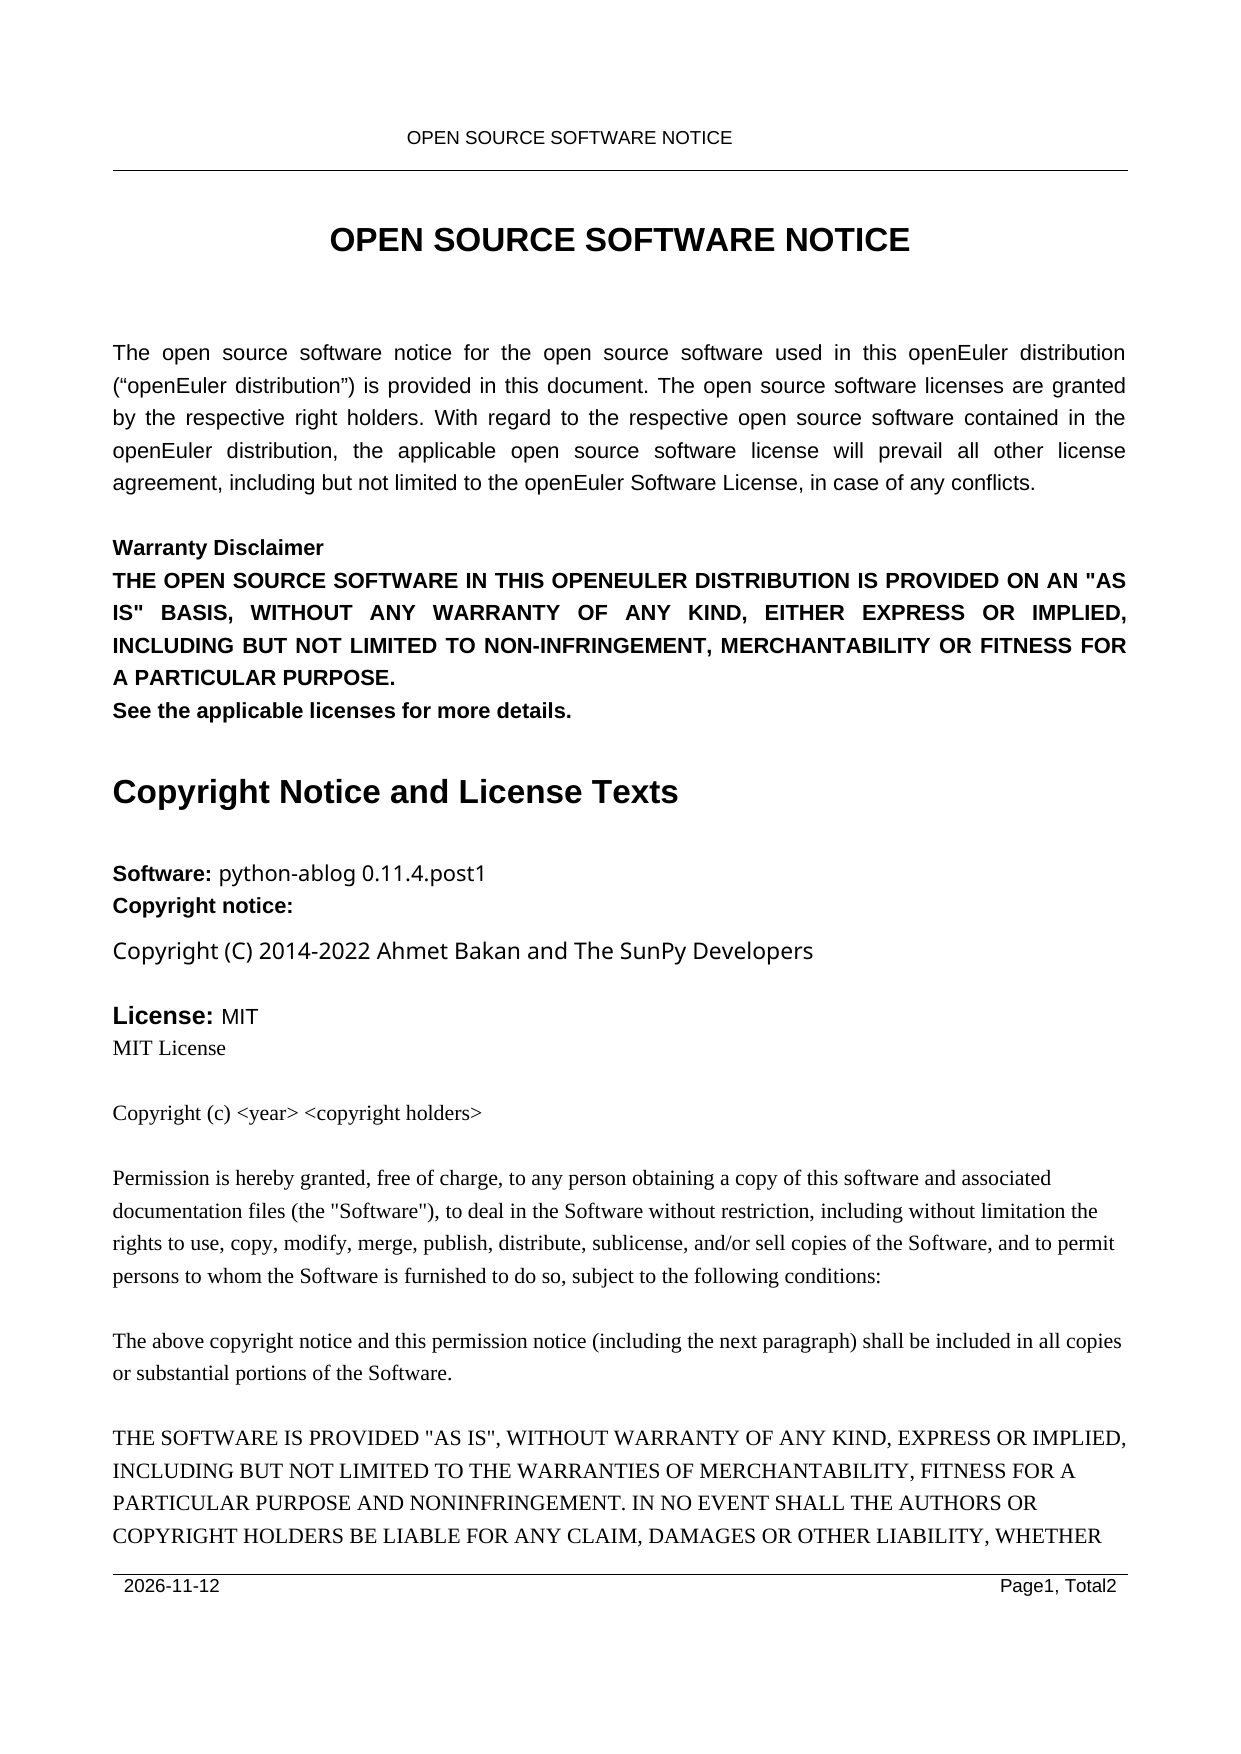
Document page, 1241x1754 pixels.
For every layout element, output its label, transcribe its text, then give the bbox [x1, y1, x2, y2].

text Warranty Disclaimer [112, 531, 1128, 564]
text License: MIT [112, 999, 1128, 1031]
text Copyright notice: [112, 889, 1128, 921]
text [112, 1031, 1128, 1551]
text THE OPEN SOURCE SOFTWARE IN THIS OPENEULER DISTRIBUTION IS PROVIDED ON AN "AS IS" BASIS, WITHOUT ANY WARRANTY OF ANY KIND, EITHER EXPRESS OR IMPLIED, INCLUDING BUT NOT LIMITED TO NON-INFRINGEMENT, MERCHANTABILITY OR FITNESS FOR A PARTICULAR PURPOSE. See the applicable licenses for more details. [112, 564, 1128, 726]
text The open source software notice for the open source software used in this openEuler distribution (“openEuler distribution”) is provided in this document. The open source software licenses are granted by the respective right holders. With regard to the respective open source software contained in the openEuler distribution, the applicable open source software license will prevail all other license agreement, including but not limited to the openEuler Software License, in case of any conflicts. [112, 336, 1128, 499]
title Software: python-ablog 0.11.4.post1 [112, 856, 1128, 889]
text Copyright Notice and License Texts [112, 759, 1128, 824]
text OPEN SOURCE SOFTWARE NOTICE [112, 206, 1128, 271]
text Copyright (C) 2014-2022 Ahmet Bakan and The SunPy Developers [112, 934, 1128, 999]
